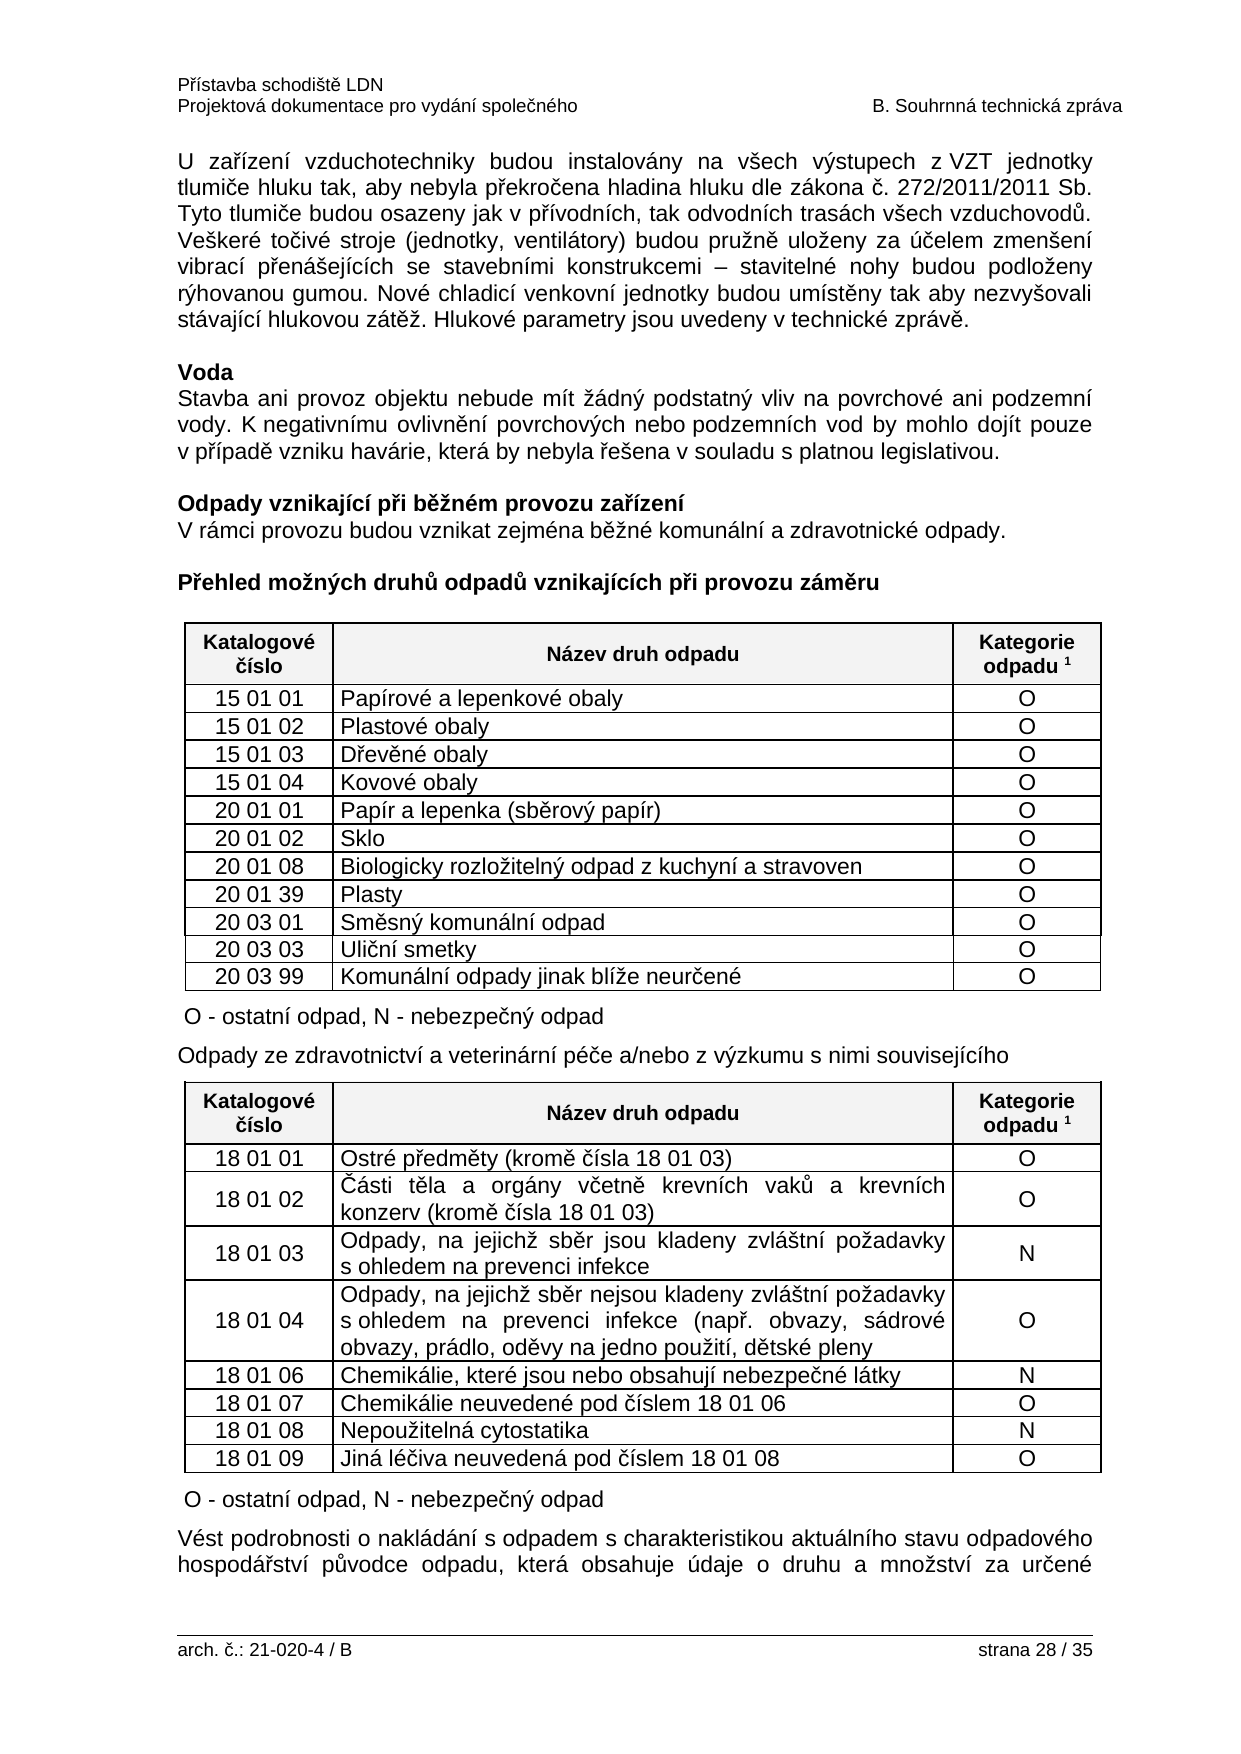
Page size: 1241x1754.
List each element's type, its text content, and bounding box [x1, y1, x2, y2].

table_cell O [954, 797, 1100, 823]
table_cell 20 03 01 [186, 908, 332, 935]
text Přehled možných druhů odpadů vznikajících při provozu záměru [177, 569, 1093, 596]
table_cell O [954, 1145, 1100, 1171]
table_cell O [954, 853, 1100, 879]
table_header Kategorie odpadu 1 [954, 1083, 1100, 1143]
table_cell Chemikálie neuvedené pod číslem 18 01 06 [334, 1390, 952, 1416]
table_cell O [954, 685, 1100, 711]
table_cell Části těla a orgány včetně krevních vaků a krevních konzerv (kromě čísla 18 01 03) [334, 1172, 952, 1225]
table_cell Plastové obaly [334, 713, 952, 739]
table_cell Nepoužitelná cytostatika [334, 1417, 952, 1444]
text O - ostatní odpad, N - nebezpečný odpad [177, 1486, 1093, 1512]
table_cell O [954, 1281, 1100, 1360]
table_cell Odpady, na jejichž sběr nejsou kladeny zvláštní požadavky s ohledem na prevenci infekce (např. obvazy, sádrové obvazy, prádlo, oděvy na jedno použití, dětské pleny [334, 1281, 952, 1360]
table_header Název druh odpadu [334, 1083, 952, 1143]
table_header Název druh odpadu [334, 624, 952, 683]
table_cell O [954, 881, 1100, 907]
table_cell 20 01 01 [186, 797, 332, 823]
table_cell 18 01 02 [186, 1172, 332, 1225]
table_cell 20 01 08 [186, 853, 332, 879]
table_header Katalogové číslo [186, 1083, 332, 1143]
table_cell Papír a lepenka (sběrový papír) [334, 797, 952, 823]
table_cell Odpady, na jejichž sběr jsou kladeny zvláštní požadavky s ohledem na prevenci infekce [334, 1227, 952, 1279]
table_cell Sklo [334, 825, 952, 851]
table_cell Směsný komunální odpad [334, 908, 952, 935]
table_cell O [954, 713, 1100, 739]
table_cell O [954, 936, 1100, 962]
table_cell Dřevěné obaly [334, 741, 952, 767]
table_header Kategorie odpadu 1 [954, 624, 1100, 683]
table_cell 20 03 03 [186, 936, 332, 962]
table_cell Jiná léčiva neuvedená pod číslem 18 01 08 [334, 1445, 952, 1472]
table_cell O [954, 1390, 1100, 1416]
table_cell 18 01 07 [186, 1390, 332, 1416]
table_cell O [954, 825, 1100, 851]
table_cell N [954, 1417, 1100, 1444]
table_cell Komunální odpady jinak blíže neurčené [333, 963, 953, 989]
table_cell 18 01 06 [186, 1362, 332, 1388]
table_cell O [954, 1445, 1100, 1472]
table_cell O [954, 741, 1100, 767]
table_cell Biologicky rozložitelný odpad z kuchyní a stravoven [334, 853, 952, 879]
table_cell 15 01 01 [186, 685, 332, 711]
table_cell O [954, 769, 1100, 795]
table_cell Chemikálie, které jsou nebo obsahují nebezpečné látky [334, 1362, 952, 1388]
table_cell 20 01 02 [186, 825, 332, 851]
table_cell 15 01 04 [186, 769, 332, 795]
table_cell Plasty [334, 881, 952, 907]
table_cell Uliční smetky [333, 936, 953, 962]
table_cell O [954, 963, 1100, 989]
table_cell 20 01 39 [186, 881, 332, 907]
table_cell O [954, 1172, 1100, 1225]
text O - ostatní odpad, N - nebezpečný odpad [177, 1003, 1093, 1029]
table_cell N [954, 1362, 1100, 1388]
table_cell Papírové a lepenkové obaly [334, 685, 952, 711]
table_cell 15 01 03 [186, 741, 332, 767]
table_cell Kovové obaly [334, 769, 952, 795]
table_cell 18 01 03 [186, 1227, 332, 1279]
text U zařízení vzduchotechniky budou instalovány na všech výstupech z VZT jednotky tlumiče hluku tak, aby nebyla překročena hladina hluku dle zákona č. 272/2011/2011 Sb. Tyto tlumiče budou osazeny jak v přívodních, tak odvodních trasách všech vzduchovodů. Veškeré točivé stroje (jednotky, ventilátory) budou pružně uloženy za účelem zmenšení vibrací přenášejících se stavebními konstrukcemi – stavitelné nohy budou podloženy rýhovanou gumou. Nové chladicí venkovní jednotky budou umístěny tak aby nezvyšovali stávající hlukovou zátěž. Hlukové parametry jsou uvedeny v technické zprávě. [177, 148, 1093, 332]
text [177, 1524, 1093, 1577]
text V rámci provozu budou vznikat zejména běžné komunální a zdravotnické odpady. [177, 517, 1093, 543]
text Odpady ze zdravotnictví a veterinární péče a/nebo z výzkumu s nimi souvisejícího [177, 1042, 1093, 1068]
table_cell 18 01 01 [186, 1145, 332, 1171]
table_cell N [954, 1227, 1100, 1279]
table_cell 18 01 09 [186, 1445, 332, 1472]
table_cell 18 01 04 [186, 1281, 332, 1360]
text Stavba ani provoz objektu nebude mít žádný podstatný vliv na povrchové ani podzemní vody. K negativnímu ovlivnění povrchových nebo podzemních vod by mohlo dojít pouze v případě vzniku havárie, která by nebyla řešena v souladu s platnou legislativou. [177, 385, 1093, 464]
table_cell 18 01 08 [186, 1417, 332, 1444]
text Odpady vznikající při běžném provozu zařízení [177, 490, 1093, 517]
table_cell Ostré předměty (kromě čísla 18 01 03) [334, 1145, 952, 1171]
table_header Katalogové číslo [186, 624, 332, 683]
table_cell 15 01 02 [186, 713, 332, 739]
table_cell 20 03 99 [186, 963, 332, 989]
table_cell O [954, 908, 1100, 935]
text Voda [177, 358, 1093, 385]
